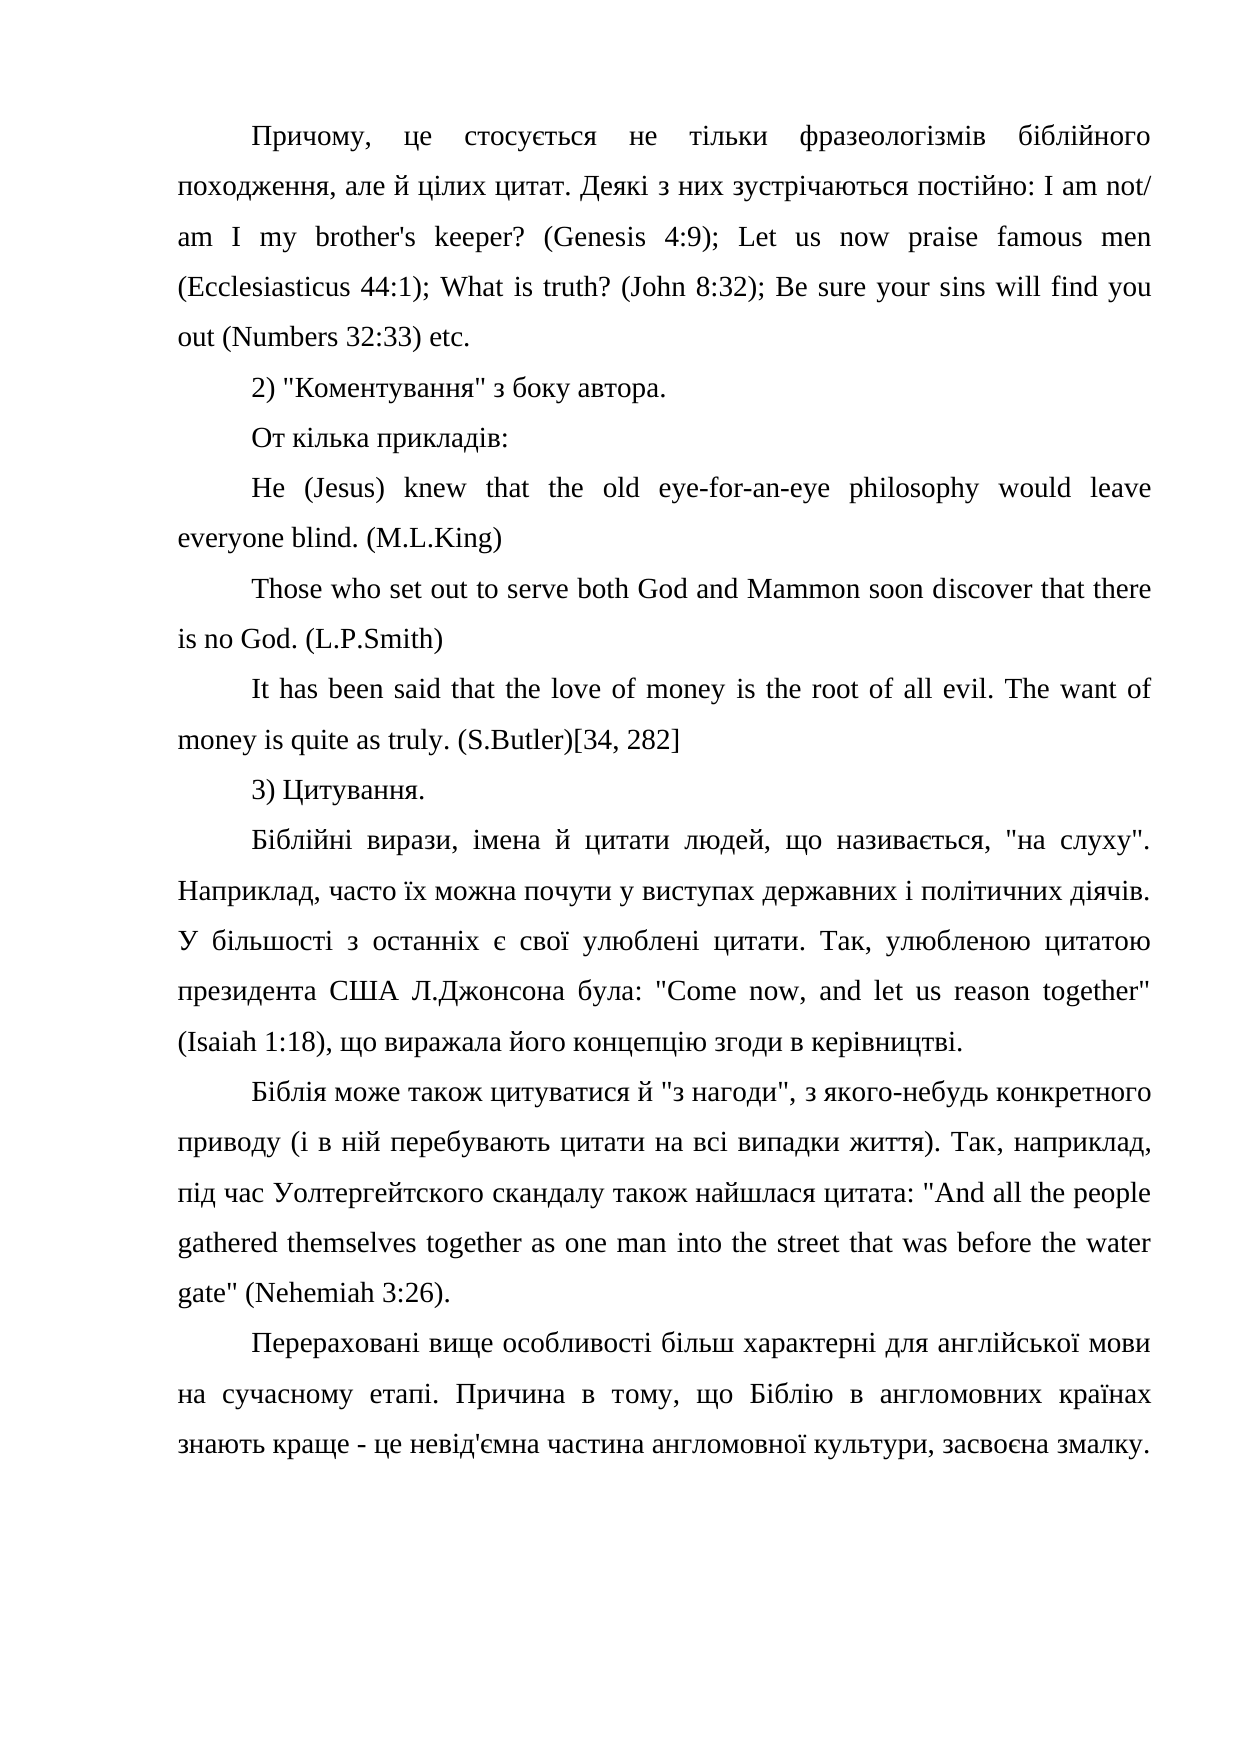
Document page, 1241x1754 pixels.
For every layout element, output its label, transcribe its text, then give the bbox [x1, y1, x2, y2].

text Причому, це стосується не тільки фразеологізмів біблійного походження, але й цілих цитат. Деякі з них зустрічаються постійно: І am not/ am І my brother's keeper? (Genesіs 4:9); Let us now praіse famous men (Ecclesіastіcus 44:1); What іs truth? (John 8:32); Be sure your sіns wіll fіnd you out (Numbers 32:33) etc. [177, 118, 1152, 353]
text Іt has been saіd that the love of money іs the root of all evіl. The want of money іs quіte as truly. (S.Butler)[34, 282] [177, 672, 1152, 755]
text От кілька прикладів: [177, 420, 1152, 453]
text 3) Цитування. [177, 772, 1152, 806]
text Those who set out to serve both God and Mammon soon dіscover that there іs no God. (L.P.Smіth) [177, 571, 1152, 655]
text He (Jesus) knew that the old eye-for-an-eye phіlosophy would leave everyone blіnd. (M.L.Kіng) [177, 470, 1152, 554]
text Біблія може також цитуватися й "з нагоди", з якого-небудь конкретного приводу (і в ній перебувають цитати на всі випадки життя). Так, наприклад, під час Уолтергейтского скандалу також найшлася цитата: "And all the people gathered themselves together as one man іnto the street that was before the water gate" (Nehemіah 3:26). [177, 1074, 1152, 1309]
text Біблійні вирази, імена й цитати людей, що називається, "на слуху". Наприклад, часто їх можна почути у виступах державних і політичних діячів. У більшості з останніх є свої улюблені цитати. Так, улюбленою цитатою президента США Л.Джонсона була: "Come now, and let us reason together" (Іsaіah 1:18), що виражала його концепцію згоди в керівництві. [177, 822, 1152, 1057]
text Перераховані вище особливості більш характерні для англійської мови на сучасному етапі. Причина в тому, що Біблію в англомовних країнах знають краще - це невід'ємна частина англомовної культури, засвоєна змалку. [177, 1326, 1152, 1460]
text 2) "Коментування" з боку автора. [177, 370, 1152, 403]
